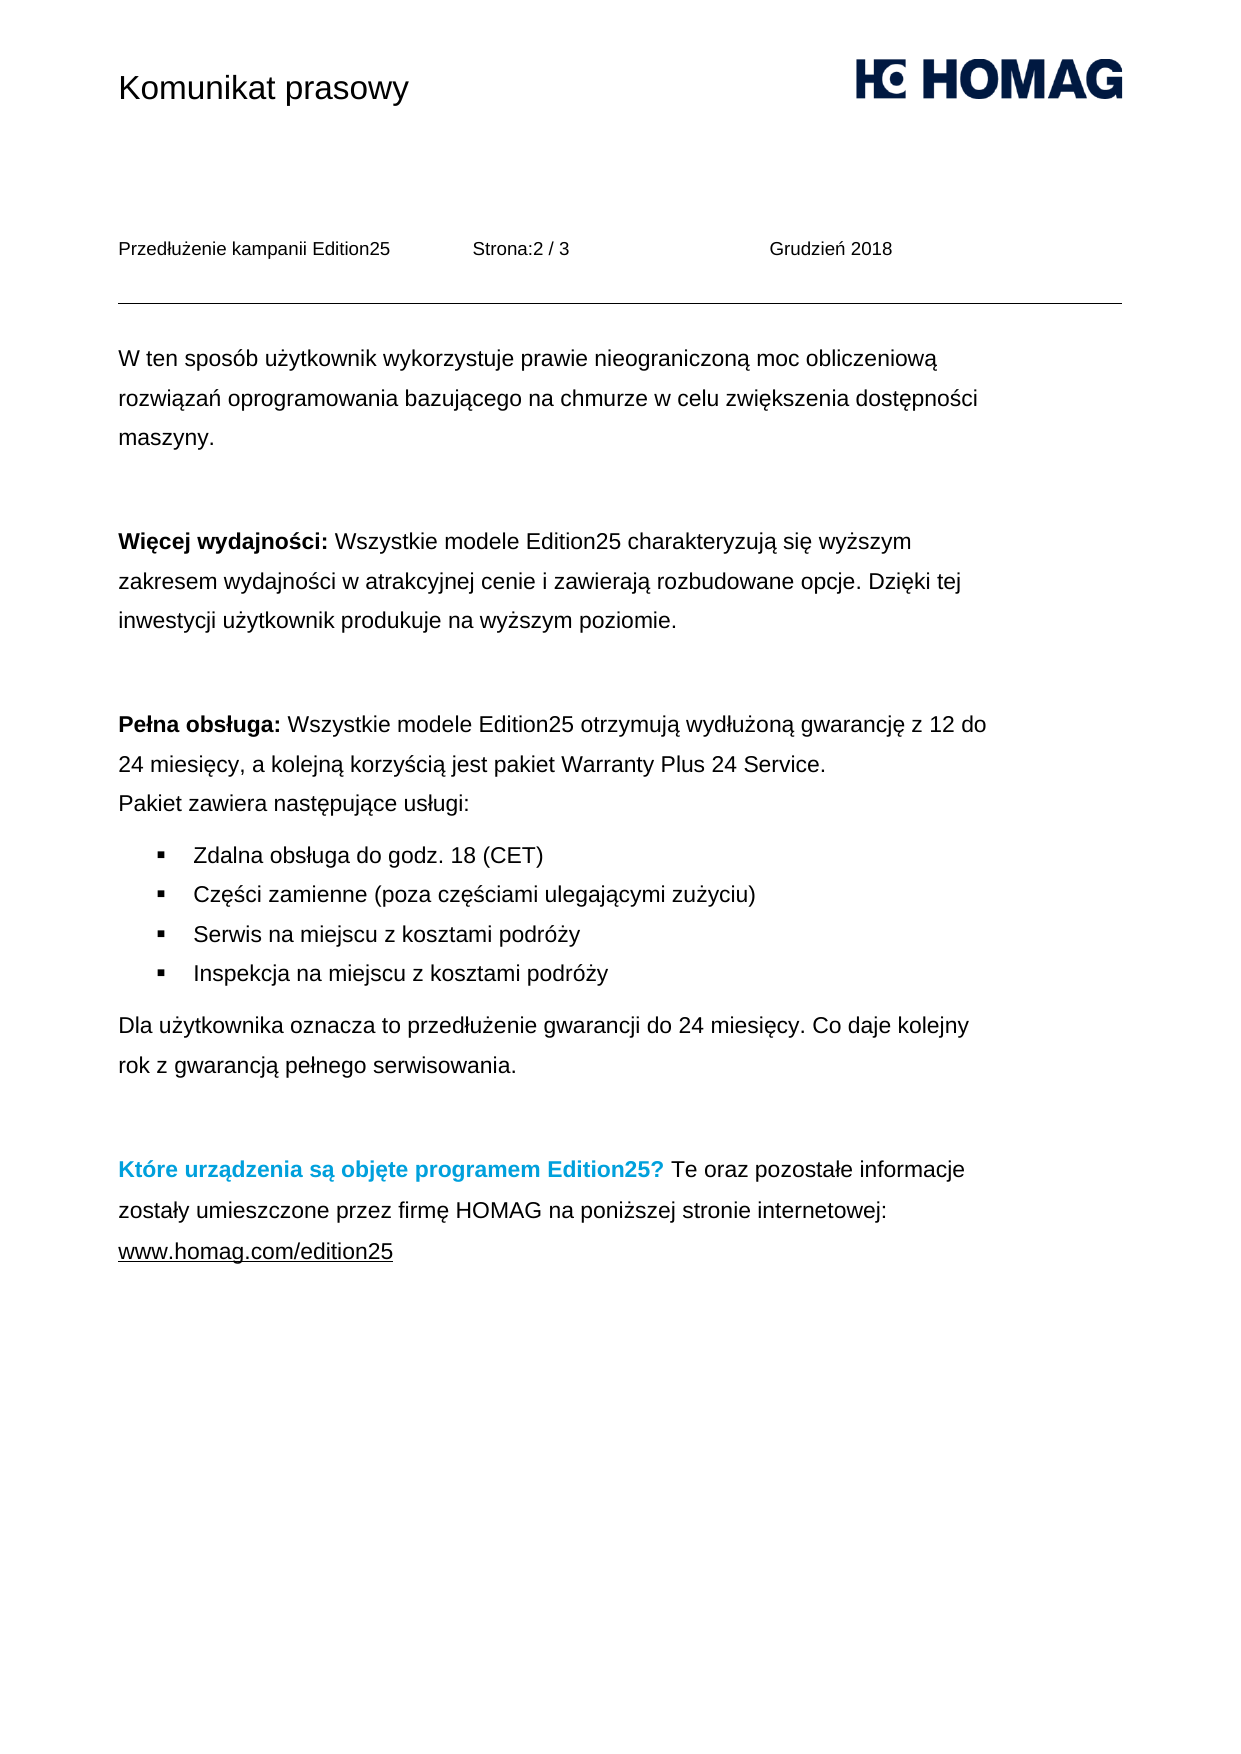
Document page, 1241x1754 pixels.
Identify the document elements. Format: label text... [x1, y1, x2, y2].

text Dla użytkownika oznacza to przedłużenie gwarancji do 24 miesięcy. Co daje kolejny rok z gwarancją pełnego serwisowania. [118, 1012, 1004, 1078]
list Zdalna obsługa do godz. 18 (CET) [156, 842, 1004, 868]
picture [856, 59, 1123, 99]
list Inspekcja na miejscu z kosztami podróży [156, 960, 1004, 987]
text Więcej wydajności: Wszystkie modele Edition25 charakteryzują się wyższym zakresem wydajności w atrakcyjnej cenie i zawierają rozbudowane opcje. Dzięki tej inwestycji użytkownik produkuje na wyższym poziomie. [118, 528, 1004, 633]
list Części zamienne (poza częściami ulegającymi zużyciu) [156, 881, 1004, 908]
text Pełna obsługa: Wszystkie modele Edition25 otrzymują wydłużoną gwarancję z 12 do 24 miesięcy, a kolejną korzyścią jest pakiet Warranty Plus 24 Service. Pakiet zawiera następujące usługi: [118, 711, 1004, 816]
list Serwis na miejscu z kosztami podróży [156, 921, 1004, 947]
text Które urządzenia są objęte programem Edition25? Te oraz pozostałe informacje zostały umieszczone przez firmę HOMAG na poniższej stronie internetowej: www.homag.com/edition25 [118, 1156, 1004, 1264]
text W ten sposób użytkownik wykorzystuje prawie nieograniczoną moc obliczeniową rozwiązań oprogramowania bazującego na chmurze w celu zwiększenia dostępności maszyny. [118, 345, 1004, 451]
